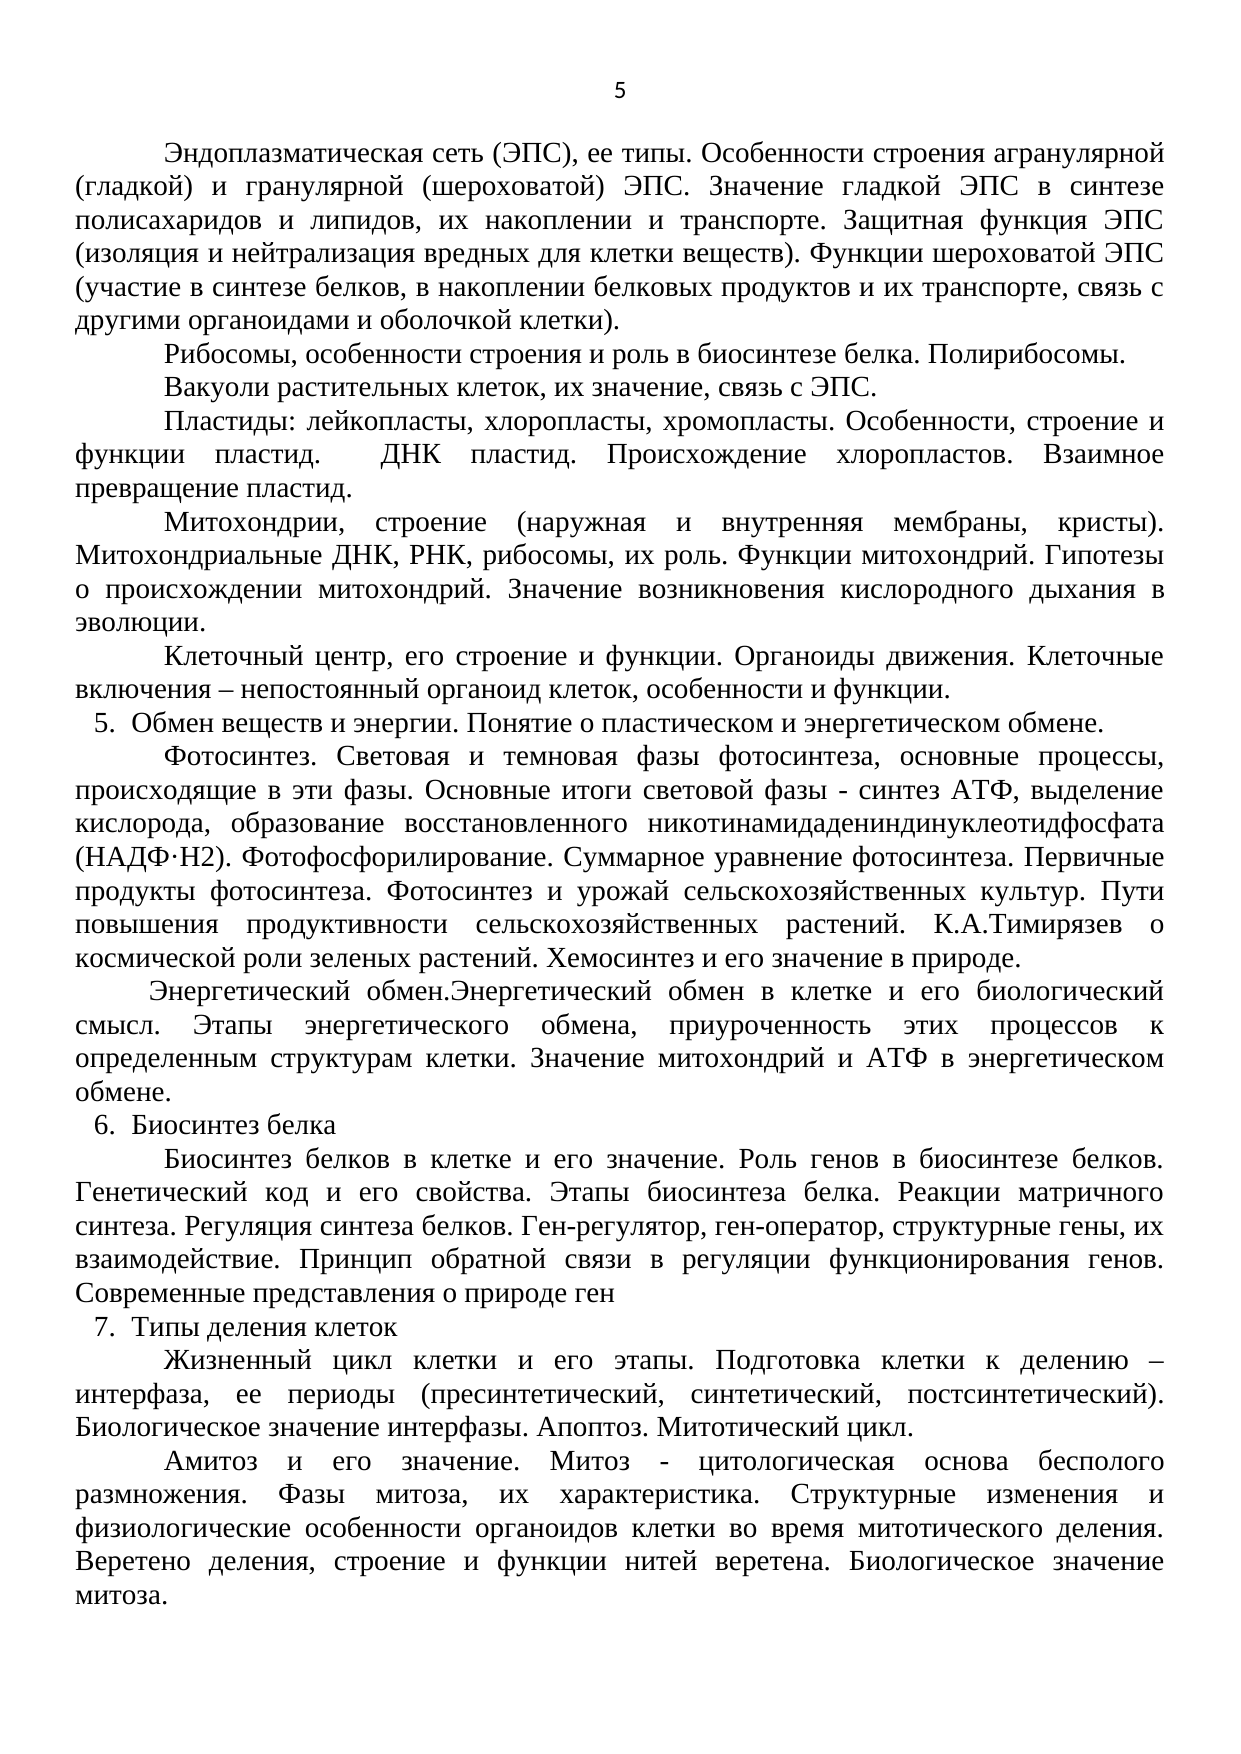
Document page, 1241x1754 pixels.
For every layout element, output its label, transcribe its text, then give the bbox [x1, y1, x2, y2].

text Клеточный центр, его строение и функции. Органоиды движения. Клеточные включения – непостоянный органоид клеток, особенности и функции. [75, 638, 1165, 705]
text Энергетический обмен.Энергетический обмен в клетке и его биологический смысл. Этапы энергетического обмена, приуроченность этих процессов к определенным структурам клетки. Значение митохондрий и АТФ в энергетическом обмене. [75, 973, 1165, 1107]
text Жизненный цикл клетки и его этапы. Подготовка клетки к делению – интерфаза, ее периоды (пресинтетический, синтетический, постсинтетический). Биологическое значение интерфазы. Апоптоз. Митотический цикл. [75, 1342, 1165, 1443]
list Биосинтез белка [94, 1107, 1165, 1141]
text Фотосинтез. Световая и темновая фазы фотосинтеза, основные процессы, происходящие в эти фазы. Основные итоги световой фазы - синтез АТФ, выделение кислорода, образование восстановленного никотинамидадениндинуклеотидфосфата (НАДФ·Н2). Фотофосфорилирование. Суммарное уравнение фотосинтеза. Первичные продукты фотосинтеза. Фотосинтез и урожай сельскохозяйственных культур. Пути повышения продуктивности сельскохозяйственных растений. К.А.Тимирязев о космической роли зеленых растений. Хемосинтез и его значение в природе. [75, 738, 1165, 973]
text Митохондрии, строение (наружная и внутренняя мембраны, кристы). Митохондриальные ДНК, РНК, рибосомы, их роль. Функции митохондрий. Гипотезы о происхождении митохондрий. Значение возникновения кисло­родного дыхания в эволюции. [75, 504, 1165, 638]
list Типы деления клеток [94, 1309, 1165, 1342]
text Амитоз и его значение. Митоз - цитологическая основа бесполого размножения. Фазы митоза, их характеристика. Структурные изменения и физиологические особенности органоидов клетки во время митотического деления. Веретено деления, строение и функции нитей веретена. Биологическое значение митоза. [75, 1443, 1165, 1611]
text Пластиды: лейкопласты, хлоропласты, хромопласты. Особенности, строение и функции пластид. ДНК пластид. Происхождение хлоропластов. Взаимное превращение пластид. [75, 403, 1165, 504]
text Биосинтез белков в клетке и его значение. Роль генов в биосинтезе белков. Генетический код и его свойства. Этапы биосинтеза белка. Реакции матричного синтеза. Регуляция синтеза белков. Ген-регулятор, ген-оператор, структурные гены, их взаимодействие. Принцип обратной связи в регуляции функционирования генов. Современные представления о природе ген [75, 1141, 1165, 1309]
text Вакуоли растительных клеток, их значение, связь с ЭПС. [75, 369, 1165, 403]
text Эндоплазматическая сеть (ЭПС), ее типы. Особенности строения агранулярной (гладкой) и гранулярной (шероховатой) ЭПС. Значение гладкой ЭПС в синтезе полисахаридов и липидов, их накоплении и транспорте. Защитная функция ЭПС (изоляция и нейтрализация вредных для клетки веществ). Функции шероховатой ЭПС (участие в синтезе белков, в накоплении белковых продуктов и их транспорте, связь с другими органоидами и оболочкой клетки). [75, 135, 1165, 336]
text Рибосомы, особенности строения и роль в биосинтезе белка. Полирибосомы. [75, 336, 1165, 369]
list Обмен веществ и энергии. Понятие о пластическом и энергетическом обмене. [94, 705, 1165, 738]
